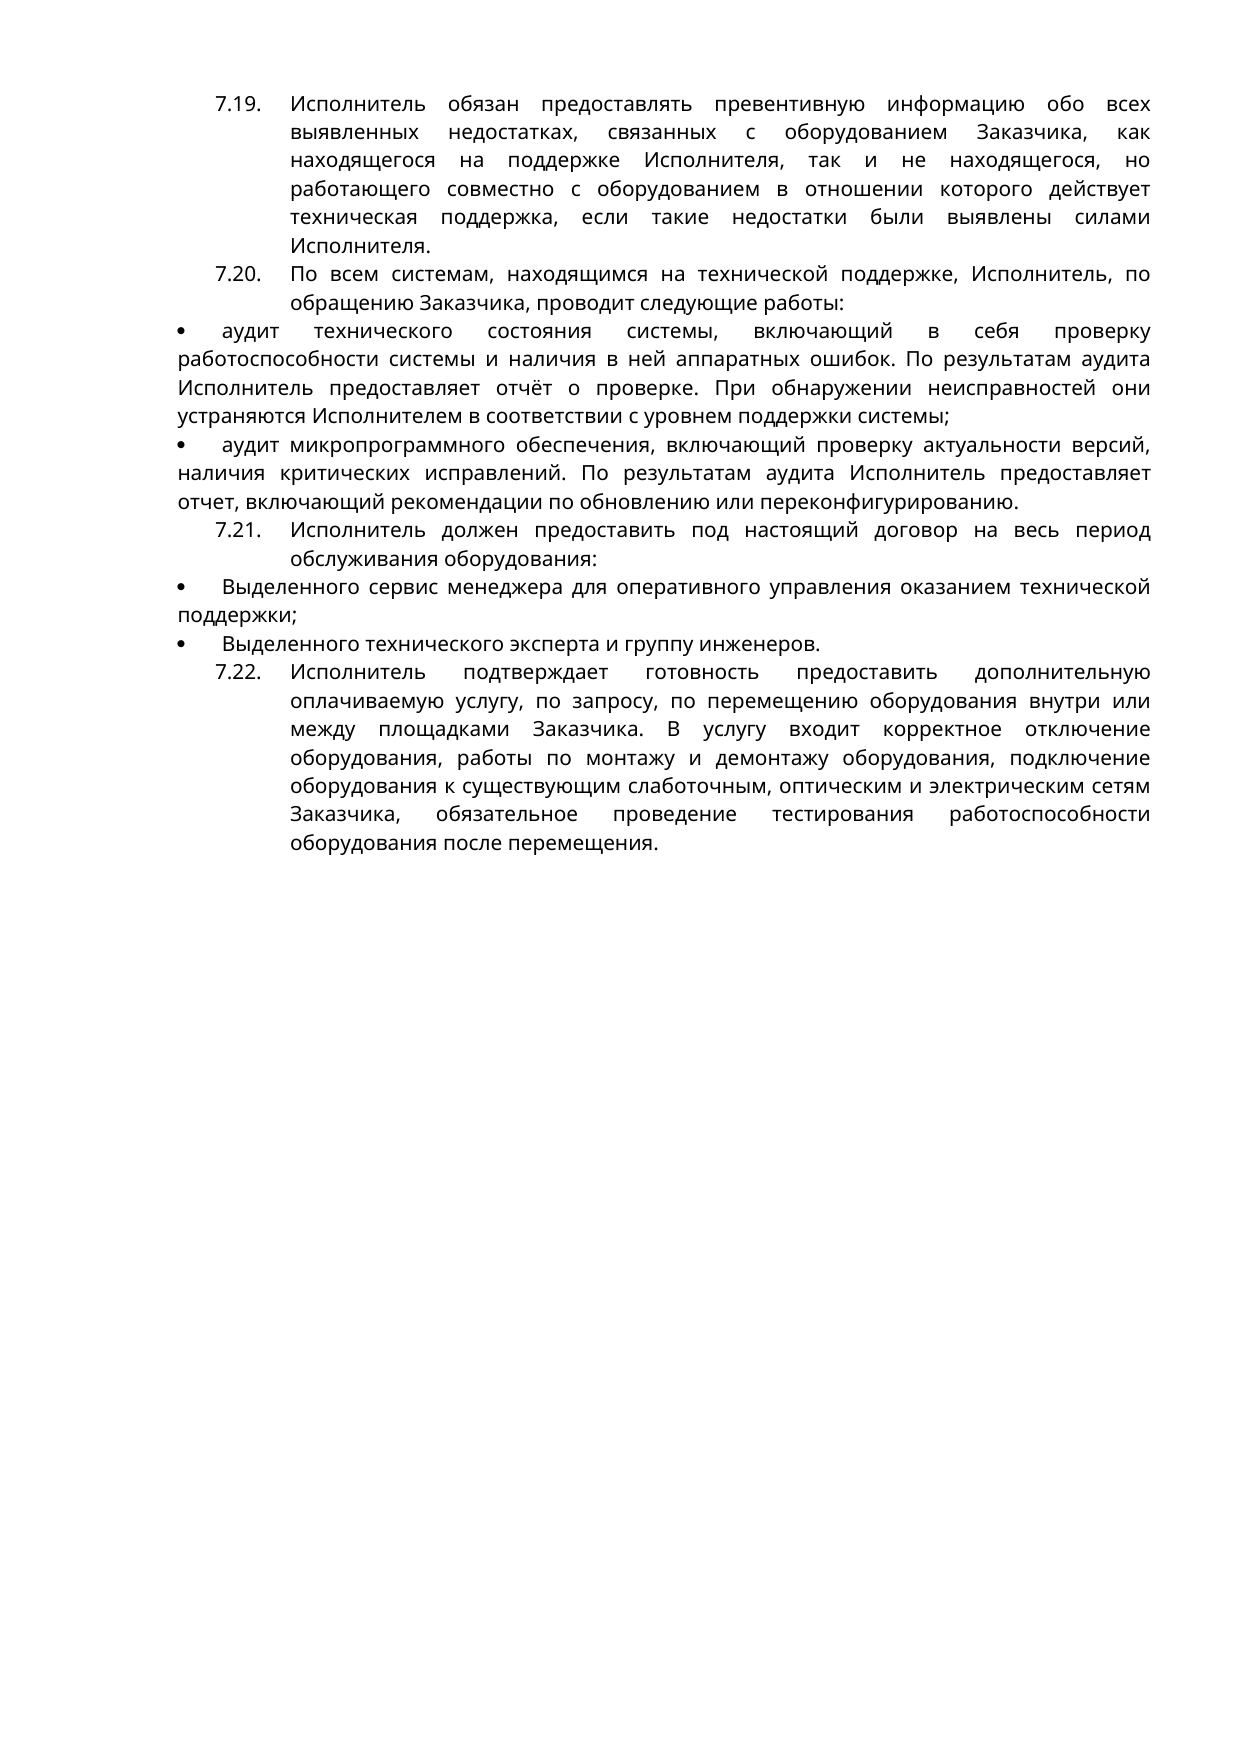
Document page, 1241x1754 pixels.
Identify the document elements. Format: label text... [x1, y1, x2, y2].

list Исполнитель должен предоставить под настоящий договор на весь период обслуживания оборудования: [215, 515, 1152, 572]
list Выделенного сервис менеджера для оперативного управления оказанием технической поддержки; [177, 572, 1152, 629]
list аудит технического состояния системы, включающий в себя проверку работоспособности системы и наличия в ней аппаратных ошибок. По результатам аудита Исполнитель предоставляет отчёт о проверке. При обнаружении неисправностей они устраняются Исполнителем в соответствии с уровнем поддержки системы; [177, 316, 1152, 430]
list аудит микропрограммного обеспечения, включающий проверку актуальности версий, наличия критических исправлений. По результатам аудита Исполнитель предоставляет отчет, включающий рекомендации по обновлению или переконфигурированию. [177, 430, 1152, 515]
list Исполнитель обязан предоставлять превентивную информацию обо всех выявленных недостатках, связанных с оборудованием Заказчика, как находящегося на поддержке Исполнителя, так и не находящегося, но работающего совместно с оборудованием в отношении которого действует техническая поддержка, если такие недостатки были выявлены силами Исполнителя. [215, 89, 1152, 259]
list Исполнитель подтверждает готовность предоставить дополнительную оплачиваемую услугу, по запросу, по перемещению оборудования внутри или между площадками Заказчика. В услугу входит корректное отключение оборудования, работы по монтажу и демонтажу оборудования, подключение оборудования к существующим слаботочным, оптическим и электрическим сетям Заказчика, обязательное проведение тестирования работоспособности оборудования после перемещения. [215, 657, 1152, 856]
list Выделенного технического эксперта и группу инженеров. [177, 629, 1152, 657]
list По всем системам, находящимся на технической поддержке, Исполнитель, по обращению Заказчика, проводит следующие работы: [215, 259, 1152, 316]
